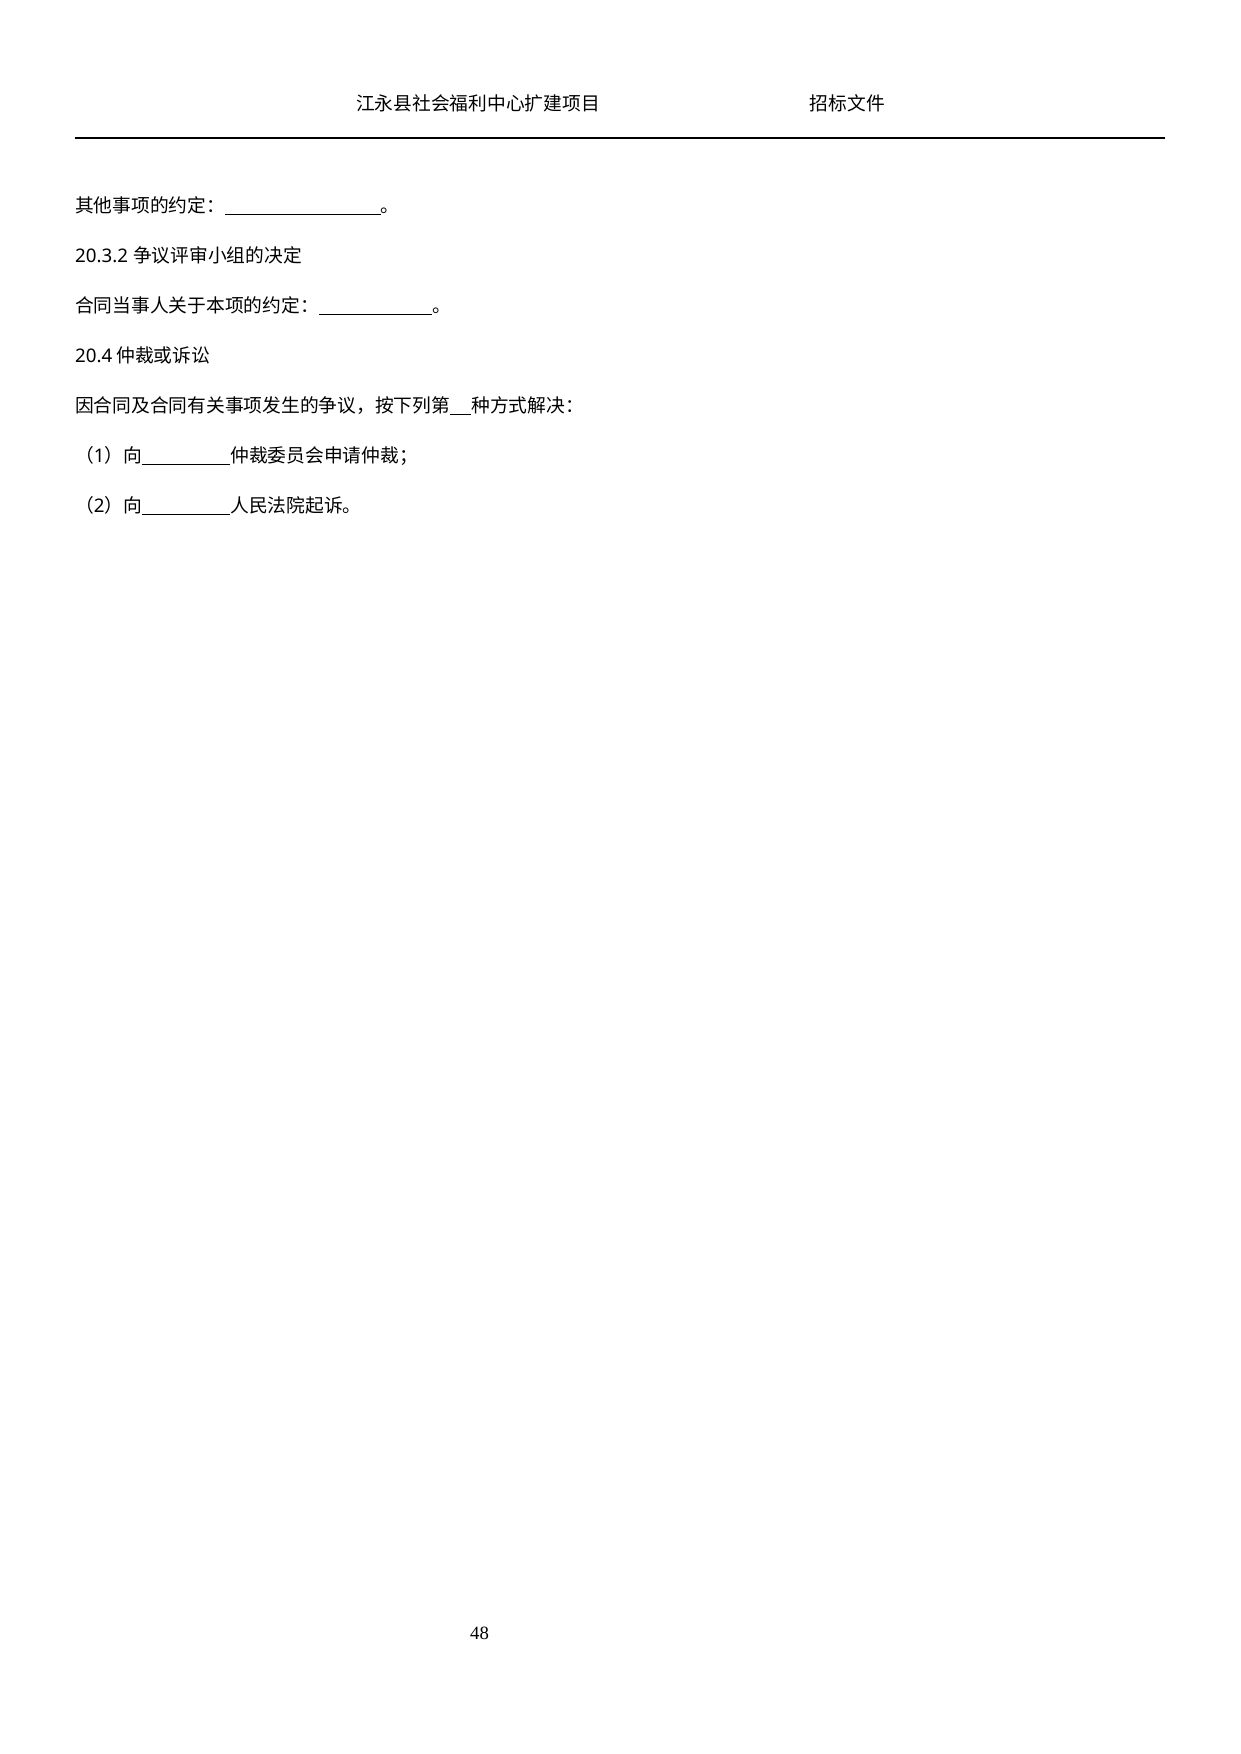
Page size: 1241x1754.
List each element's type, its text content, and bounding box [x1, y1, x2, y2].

text （2）向 人民法院起诉。 [75, 472, 1165, 522]
text （1）向 仲裁委员会申请仲裁； [75, 422, 1165, 472]
text 20.3.2 争议评审小组的决定 [75, 222, 1165, 272]
text 其他事项的约定： 。 [75, 172, 1165, 222]
text 因合同及合同有关事项发生的争议，按下列第 种方式解决： [75, 372, 1165, 422]
text 合同当事人关于本项的约定： 。 [75, 272, 1165, 322]
text 20.4仲裁或诉讼 [75, 322, 1165, 372]
